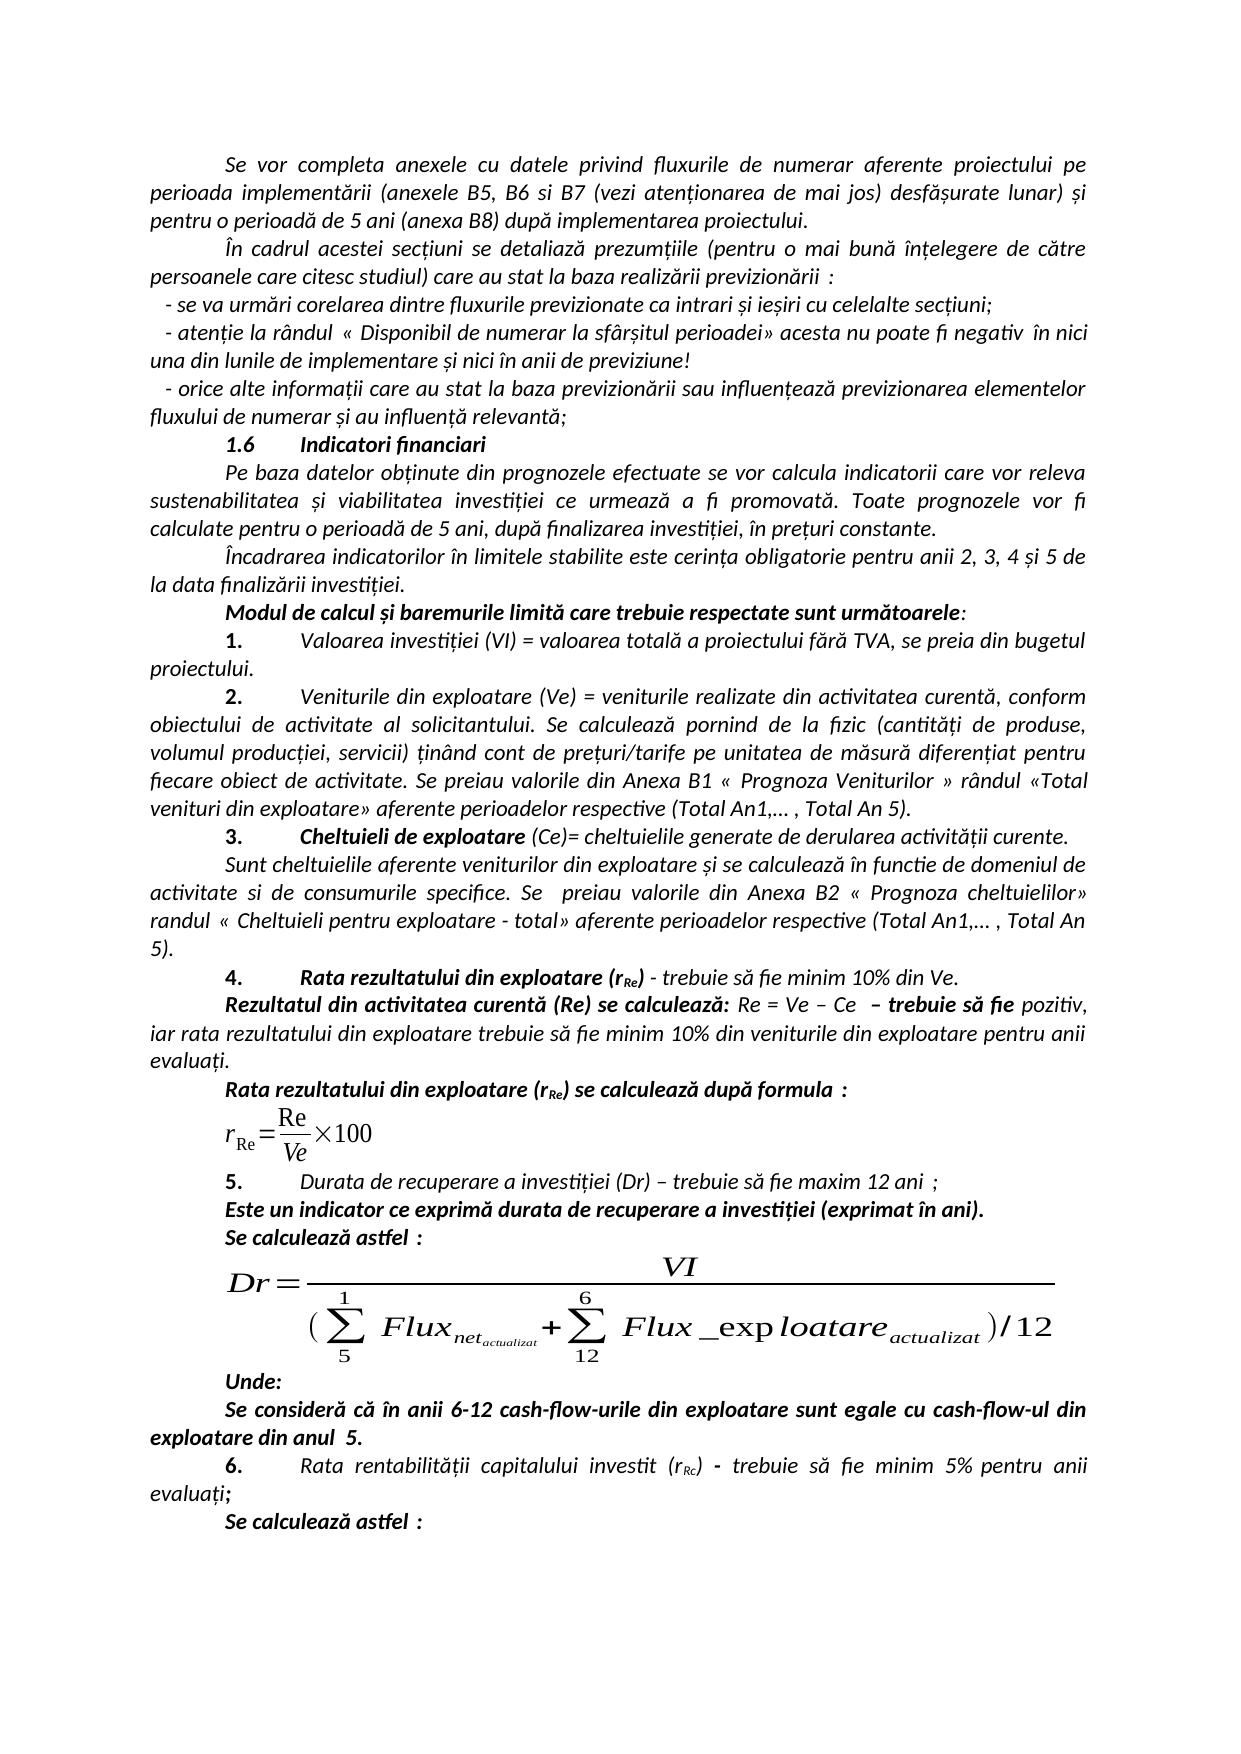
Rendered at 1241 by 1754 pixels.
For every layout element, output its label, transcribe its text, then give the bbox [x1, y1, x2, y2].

text Se calculează astfel : [150, 1223, 1090, 1251]
list Rata rentabilităţii capitalului investit (rRc) - trebuie să fie minim 5% pentru anii evaluaţi; [150, 1451, 1090, 1507]
text - se va urmări corelarea dintre fluxurile previzionate ca intrari şi ieşiri cu celelalte secţiuni; [150, 290, 1090, 318]
text - atenţie la rândul « Disponibil de numerar la sfârşitul perioadei» acesta nu poate fi negativ în nici una din lunile de implementare şi nici în anii de previziune! [150, 318, 1090, 374]
text Se calculează astfel : [150, 1507, 1090, 1535]
list Rata rezultatului din exploatare (rRe) - trebuie să fie minim 10% din Ve. [150, 963, 1090, 991]
list Durata de recuperare a investiţiei (Dr) – trebuie să fie maxim 12 ani ; [150, 1167, 1090, 1195]
text Unde: [150, 1367, 1090, 1395]
list Veniturile din exploatare (Ve) = veniturile realizate din activitatea curentă, conform obiectului de activitate al solicitantului. Se calculează pornind de la fizic (cantităţi de produse, volumul producţiei, servicii) ţinând cont de preţuri/tarife pe unitatea de măsură diferenţiat pentru fiecare obiect de activitate. Se preiau valorile din Anexa B1 « Prognoza Veniturilor » rândul «Total venituri din exploatare» aferente perioadelor respective (Total An1,… , Total An 5). [150, 682, 1090, 822]
text Pe baza datelor obţinute din prognozele efectuate se vor calcula indicatorii care vor releva sustenabilitatea şi viabilitatea investiţiei ce urmează a fi promovată. Toate prognozele vor fi calculate pentru o perioadă de 5 ani, după finalizarea investiţiei, în preţuri constante. [150, 458, 1090, 542]
text Încadrarea indicatorilor în limitele stabilite este cerinţa obligatorie pentru anii 2, 3, 4 şi 5 de la data finalizării investiţiei. [150, 542, 1090, 598]
text Rata rezultatului din exploatare (rRe) se calculează după formula : [150, 1075, 1090, 1103]
text Se consideră că în anii 6-12 cash-flow-urile din exploatare sunt egale cu cash-flow-ul din exploatare din anul 5. [150, 1395, 1090, 1451]
text Sunt cheltuielile aferente veniturilor din exploatare şi se calculează în functie de domeniul de activitate si de consumurile specifice. Se preiau valorile din Anexa B2 « Prognoza cheltuielilor» randul « Cheltuieli pentru exploatare - total» aferente perioadelor respective (Total An1,… , Total An 5). [150, 851, 1090, 963]
list Valoarea investiţiei (VI) = valoarea totală a proiectului fără TVA, se preia din bugetul proiectului. [150, 626, 1090, 682]
text Este un indicator ce exprimă durata de recuperare a investiţiei (exprimat în ani). [150, 1195, 1090, 1223]
text În cadrul acestei secţiuni se detaliază prezumţiile (pentru o mai bună înţelegere de către persoanele care citesc studiul) care au stat la baza realizării previzionării : [150, 234, 1090, 290]
text Rezultatul din activitatea curentă (Re) se calculează: Re = Ve – Ce – trebuie să fie pozitiv, iar rata rezultatului din exploatare trebuie să fie minim 10% din veniturile din exploatare pentru anii evaluaţi. [150, 991, 1090, 1075]
list Cheltuieli de exploatare (Ce)= cheltuielile generate de derularea activităţii curente. [150, 822, 1090, 851]
text - orice alte informaţii care au stat la baza previzionării sau influenţează previzionarea elementelor fluxului de numerar şi au influenţă relevantă; [150, 374, 1090, 430]
text Se vor completa anexele cu datele privind fluxurile de numerar aferente proiectului pe perioada implementării (anexele B5, B6 si B7 (vezi atenţionarea de mai jos) desfăşurate lunar) şi pentru o perioadă de 5 ani (anexa B8) după implementarea proiectului. [150, 150, 1090, 234]
text 1.6 Indicatori financiari [150, 430, 1090, 458]
text Modul de calcul şi baremurile limită care trebuie respectate sunt următoarele: [150, 598, 1090, 626]
